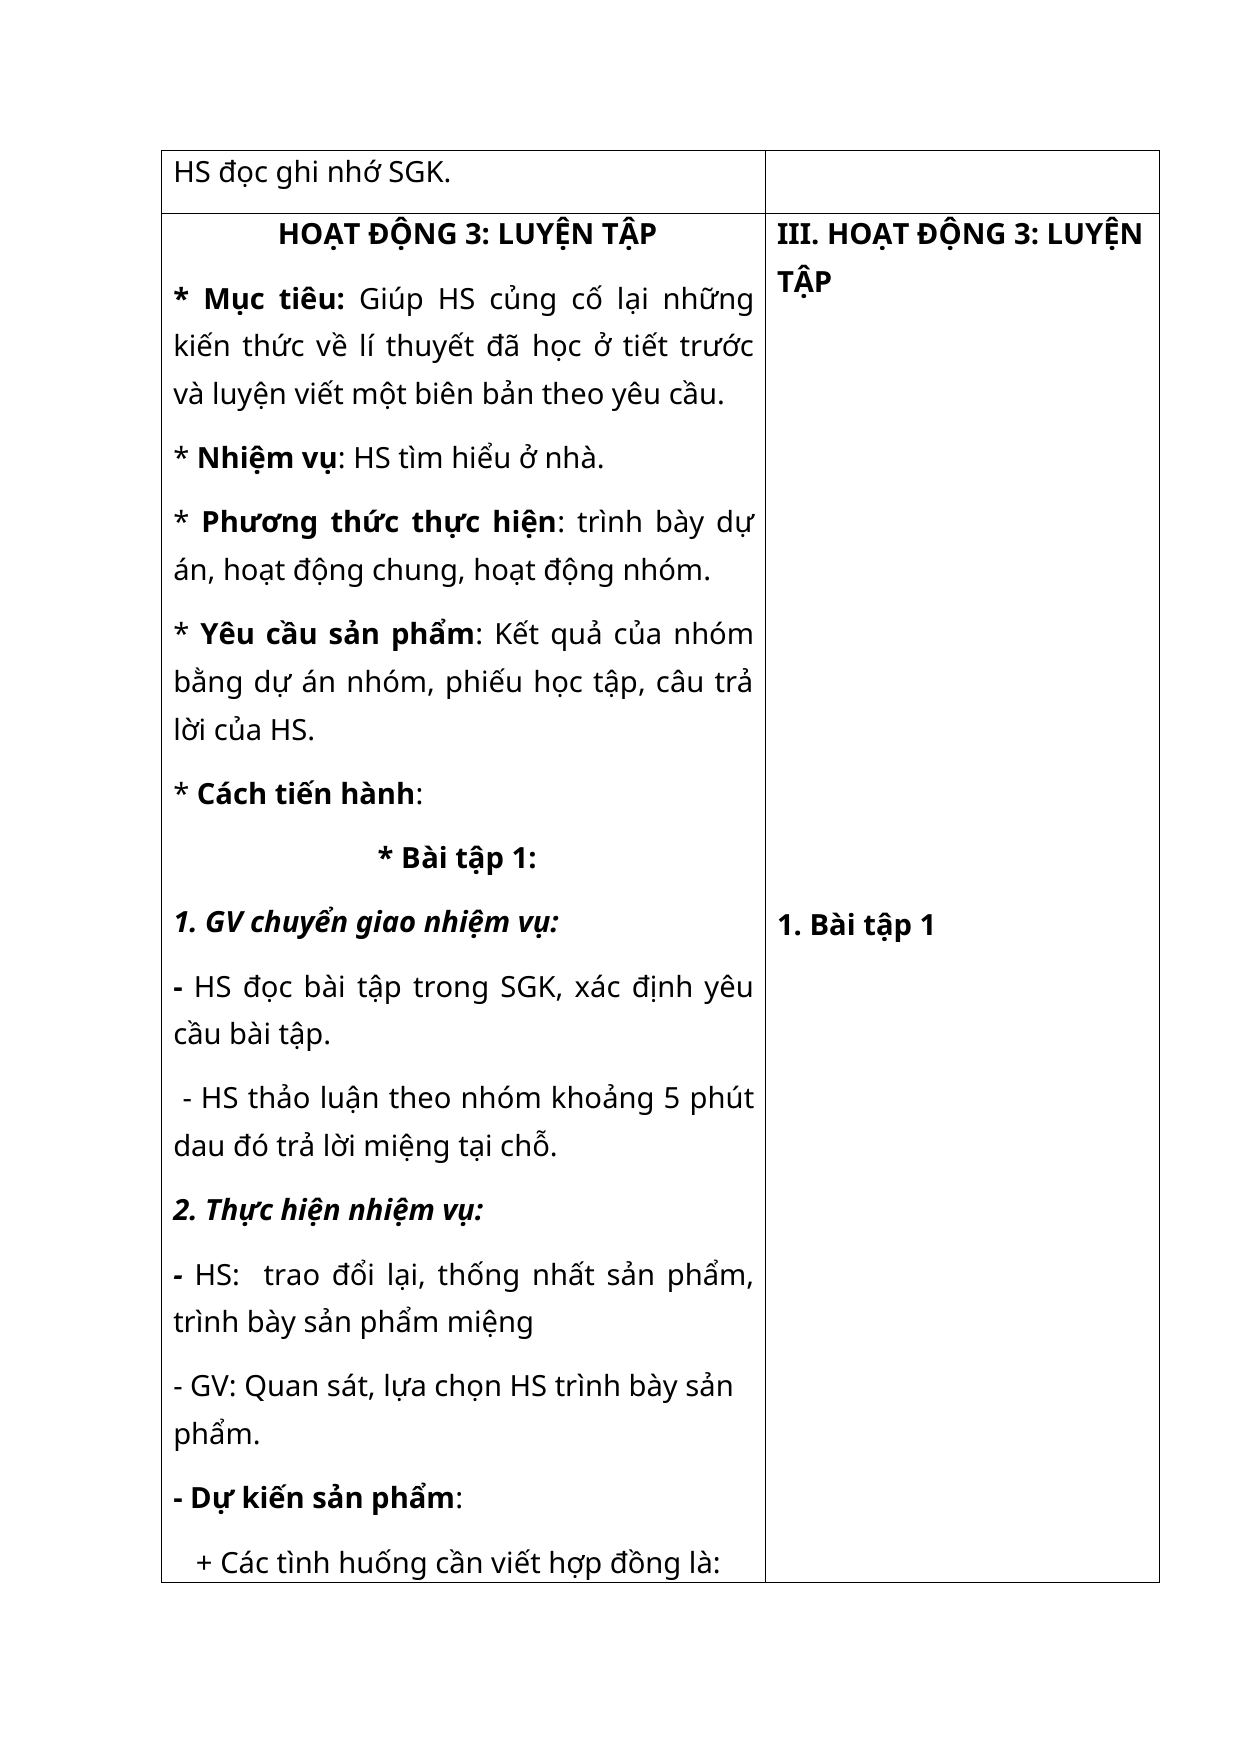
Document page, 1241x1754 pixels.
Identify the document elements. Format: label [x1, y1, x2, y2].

table_cell [766, 151, 1159, 213]
table_cell [766, 214, 1159, 1582]
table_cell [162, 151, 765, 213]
table_cell [162, 214, 765, 1582]
